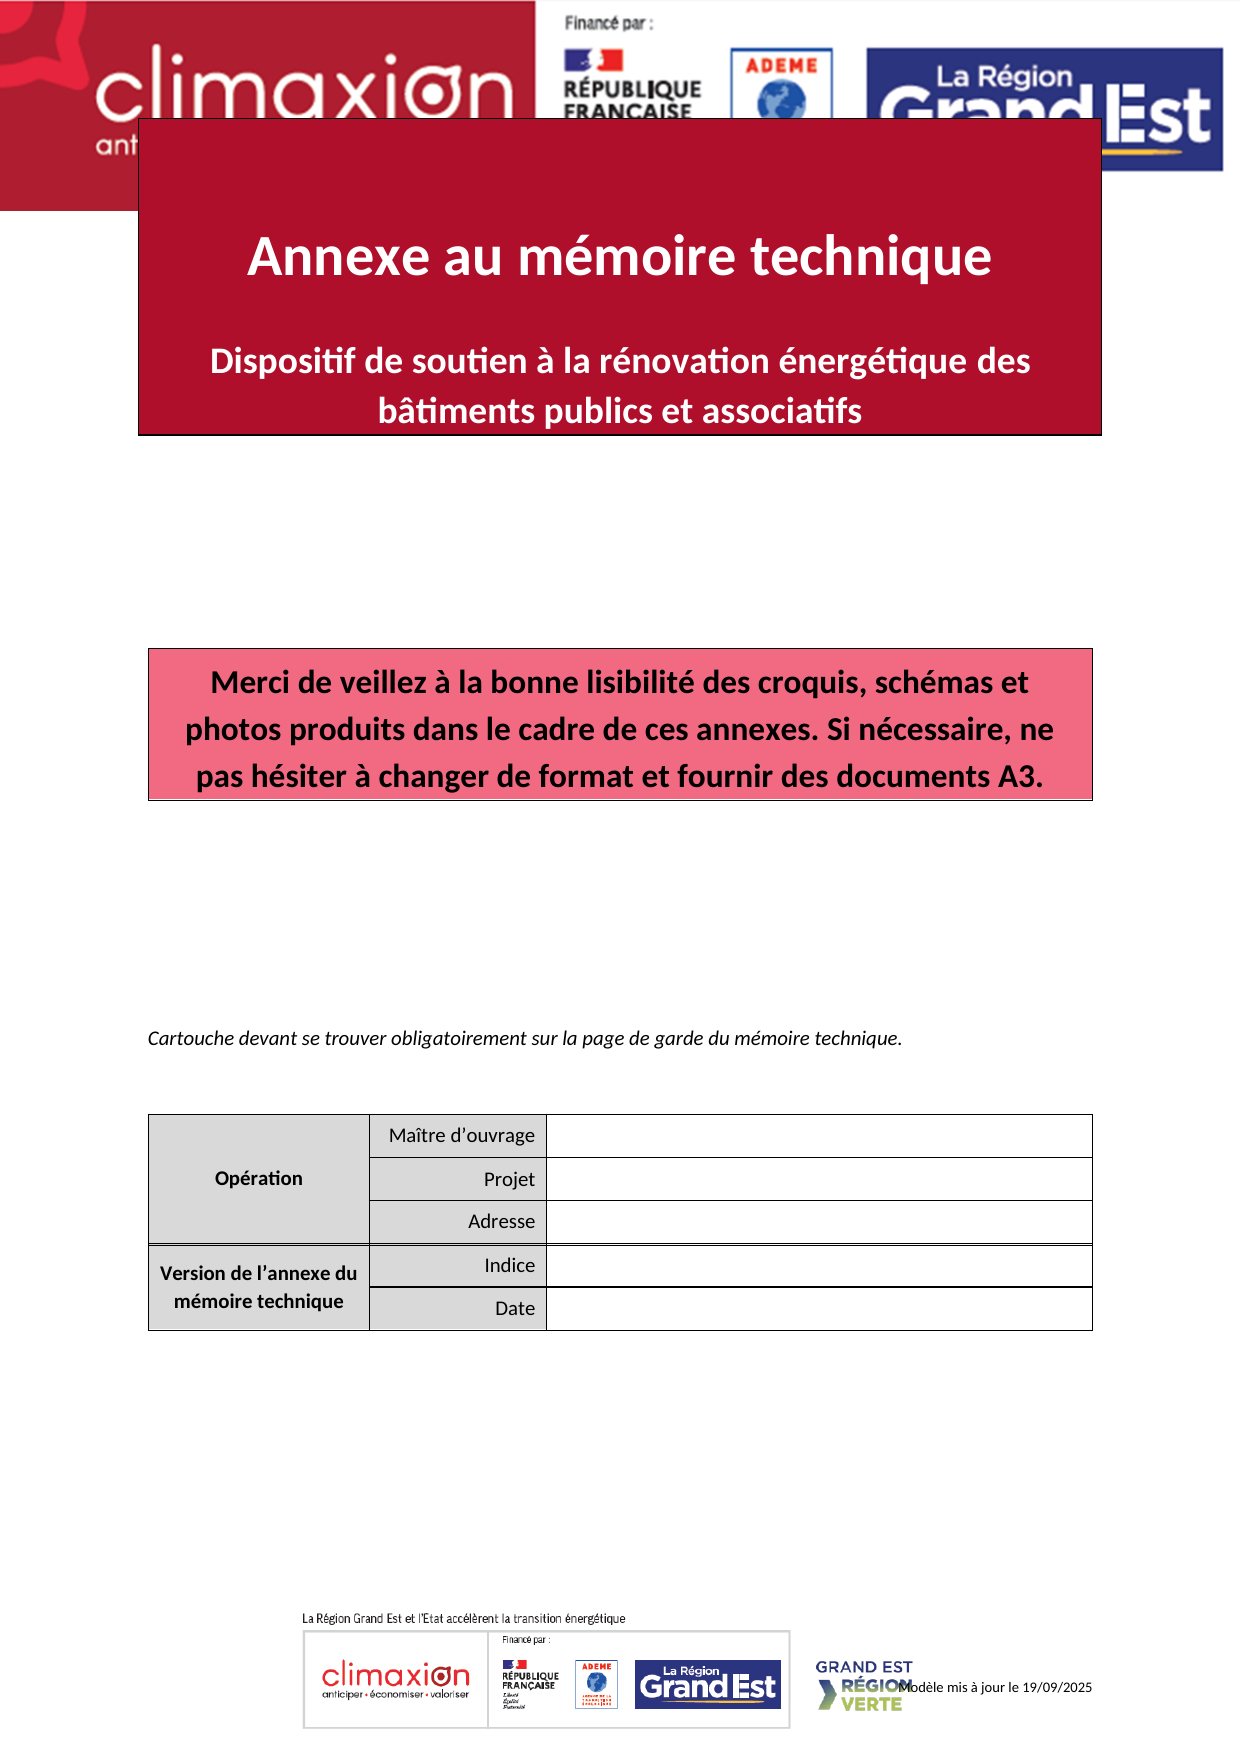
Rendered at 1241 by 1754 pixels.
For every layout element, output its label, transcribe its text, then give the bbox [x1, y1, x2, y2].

text Dispositif de soutien à la rénovation énergétique des bâtiments publics et associatifs [139, 334, 1101, 434]
text Annexe au mémoire technique [139, 119, 1101, 290]
table_cell Adresse [370, 1201, 546, 1243]
table_cell Version de l’annexe du mémoire technique [149, 1246, 369, 1329]
picture [0, 0, 1241, 211]
table_cell [547, 1288, 1092, 1329]
table_cell Indice [370, 1246, 546, 1286]
table_header Opération [149, 1115, 369, 1243]
table_cell [547, 1201, 1092, 1243]
table_header Maître d’ouvrage [370, 1115, 546, 1157]
text Cartouche devant se trouver obligatoirement sur la page de garde du mémoire technique. [148, 1025, 1092, 1051]
table_cell [547, 1246, 1092, 1286]
picture [294, 1606, 922, 1740]
table_header Merci de veillez à la bonne lisibilité des croquis, schémas et photos produits dans le cadre de ces annexes. Si nécessaire, ne pas hésiter à changer de format et fournir des documents A3. [149, 649, 1092, 799]
table_cell Date [370, 1288, 546, 1329]
table_cell [547, 1158, 1092, 1200]
table_cell Projet [370, 1158, 546, 1200]
table_header [547, 1115, 1092, 1157]
